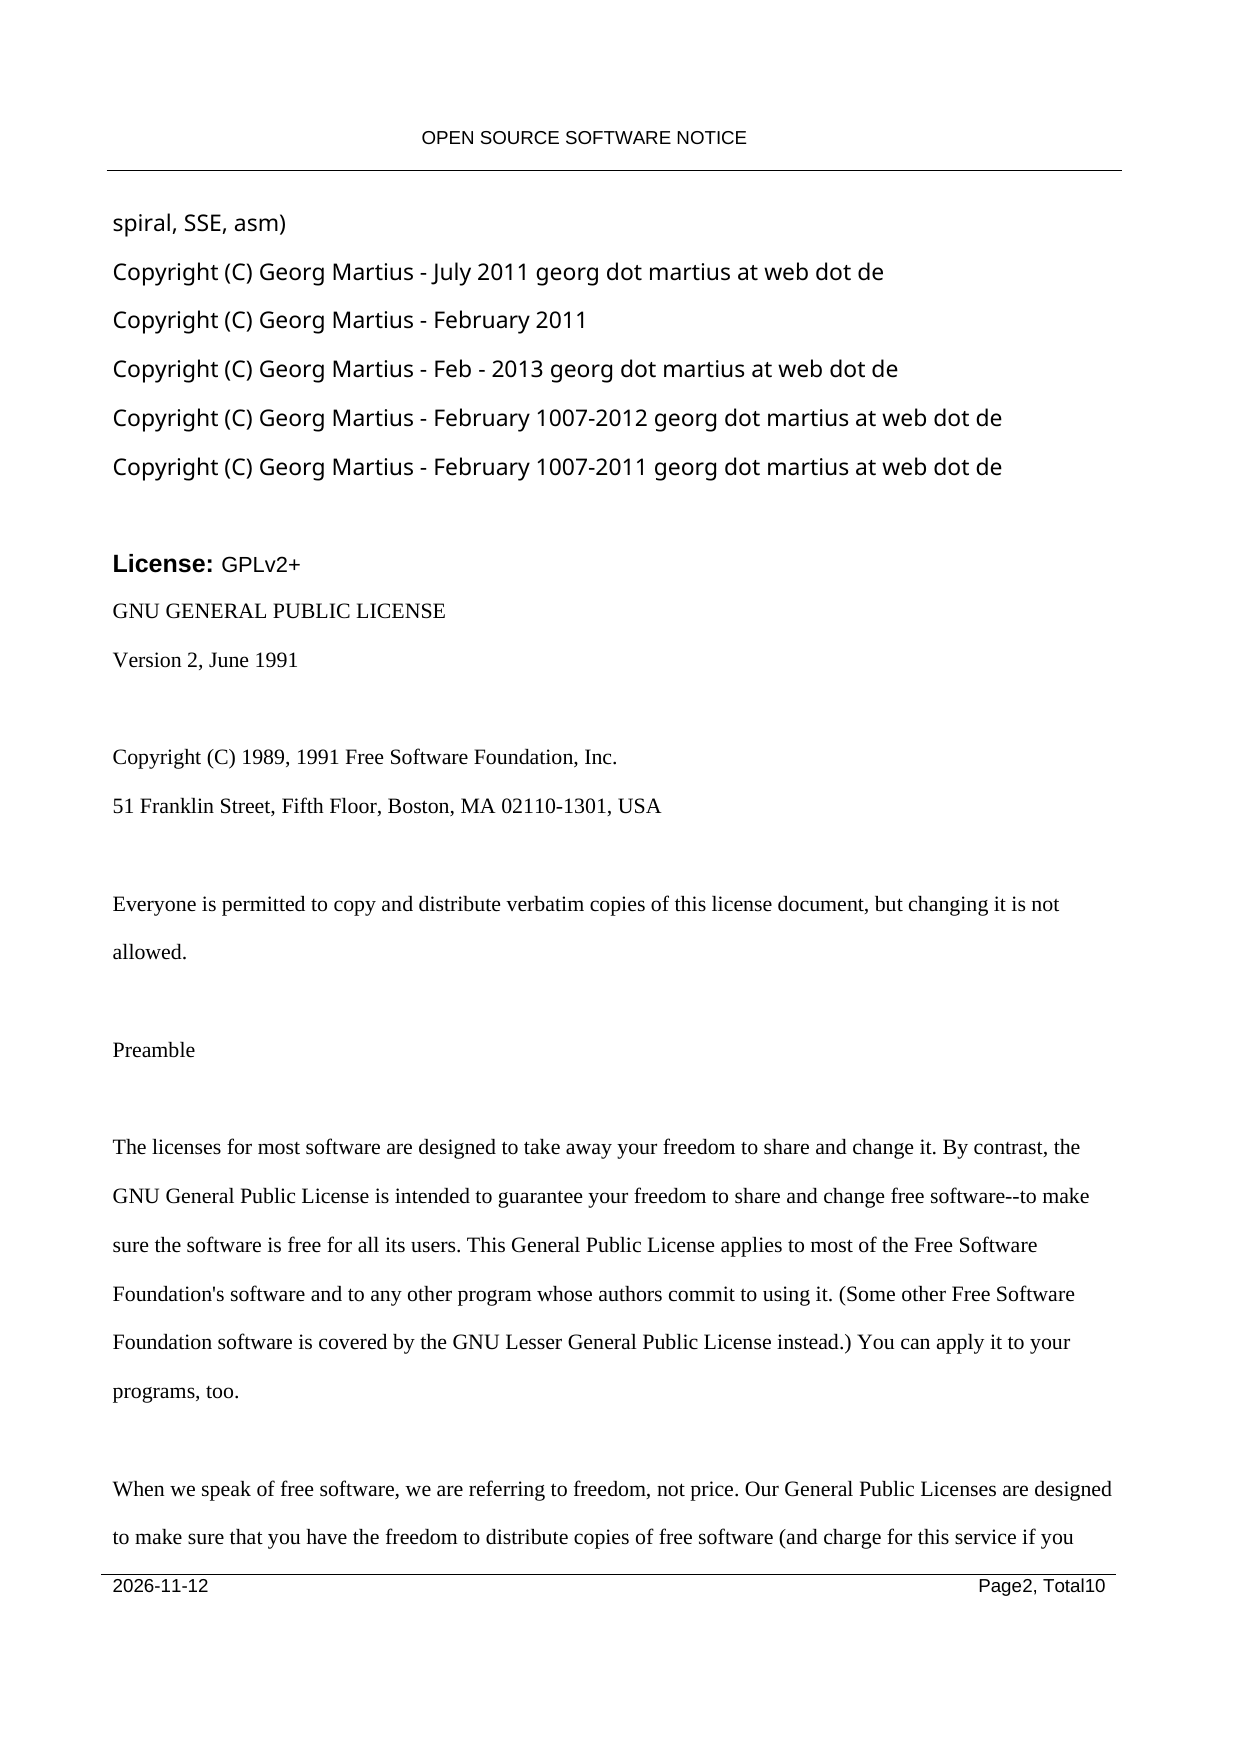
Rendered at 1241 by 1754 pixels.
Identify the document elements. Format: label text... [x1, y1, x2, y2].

text License: GPLv2+ [112, 548, 1128, 580]
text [112, 594, 1128, 1553]
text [112, 206, 1128, 531]
